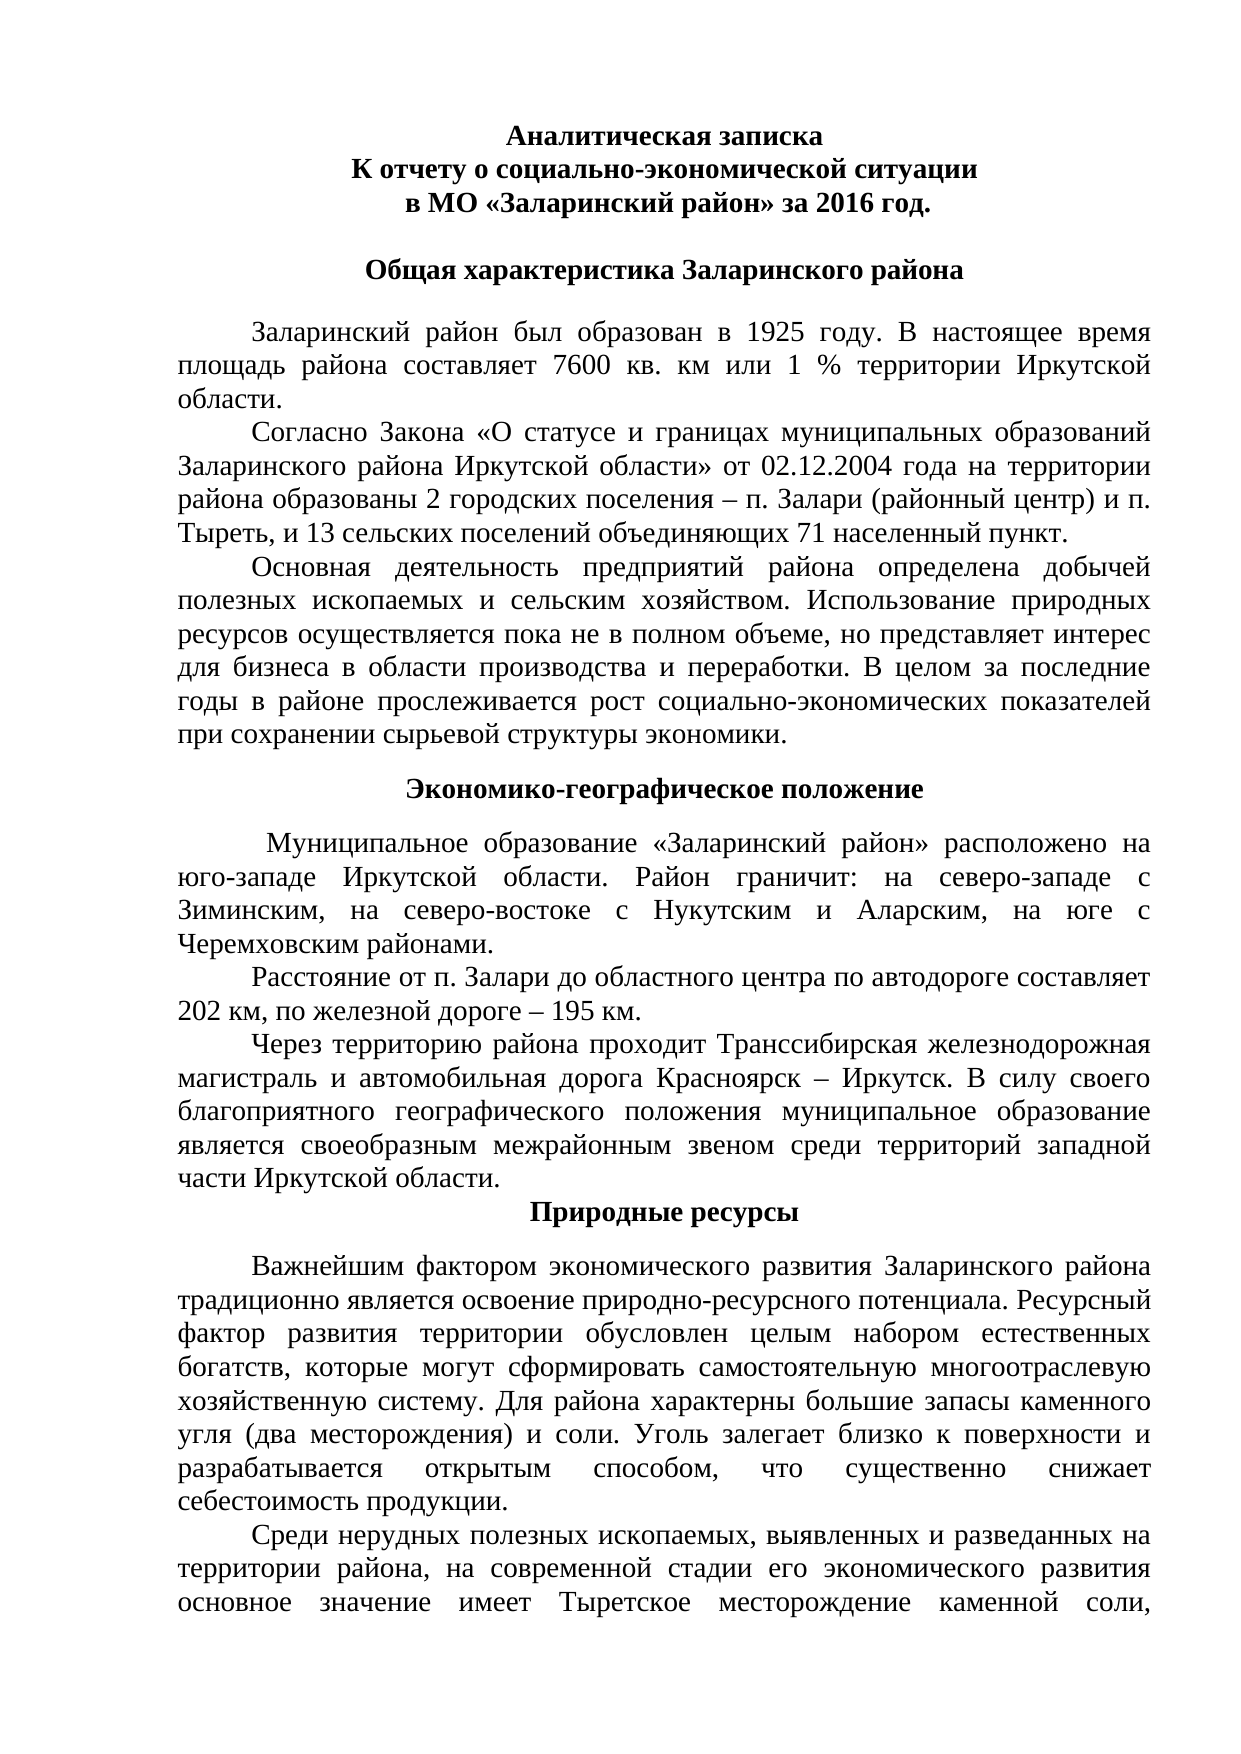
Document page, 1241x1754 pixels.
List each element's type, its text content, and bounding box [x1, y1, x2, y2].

text Экономико-географическое положение [177, 771, 1152, 804]
text Согласно Закона «О статусе и границах муниципальных образований Заларинского района Иркутской области» от 02.12.2004 года на территории района образованы 2 городских поселения – п. Залари (районный центр) и п. Тыреть, и 13 сельских поселений объединяющих 71 населенный пункт. [177, 414, 1152, 549]
text Расстояние от п. Залари до областного центра по автодороге составляет 202 км, по железной дороге – 195 км. [177, 959, 1152, 1026]
text Общая характеристика Заларинского района [177, 252, 1151, 286]
text К отчету о социально-экономической ситуации [177, 152, 1152, 185]
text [177, 1517, 1152, 1617]
text в МО «Заларинский район» за 2016 год. [177, 185, 1152, 219]
text Основная деятельность предприятий района определена добычей полезных ископаемых и сельским хозяйством. Использование природных ресурсов осуществляется пока не в полном объеме, но представляет интерес для бизнеса в области производства и переработки. В целом за последние годы в районе прослеживается рост социально-экономических показателей при сохранении сырьевой структуры экономики. [177, 549, 1152, 750]
text Аналитическая записка [177, 118, 1152, 152]
text Природные ресурсы [177, 1194, 1152, 1228]
text Важнейшим фактором экономического развития Заларинского района традиционно является освоение природно-ресурсного потенциала. Ресурсный фактор развития территории обусловлен целым набором естественных богатств, которые могут сформировать самостоятельную многоотраслевую хозяйственную систему. Для района характерны большие запасы каменного угля (два месторождения) и соли. Уголь залегает близко к поверхности и разрабатывается открытым способом, что существенно снижает себестоимость продукции. [177, 1248, 1152, 1517]
text Через территорию района проходит Транссибирская железнодорожная магистраль и автомобильная дорога Красноярск – Иркутск. В силу своего благоприятного географического положения муниципальное образование является своеобразным межрайонным звеном среди территорий западной части Иркутской области. [177, 1026, 1152, 1194]
text Заларинский район был образован в 1925 году. В настоящее время площадь района составляет 7600 кв. км или 1 % территории Иркутской области. [177, 314, 1152, 414]
text Муниципальное образование «Заларинский район» расположено на юго-западе Иркутской области. Район граничит: на северо-западе с Зиминским, на северо-востоке с Нукутским и Аларским, на юге с Черемховским районами. [177, 825, 1152, 959]
